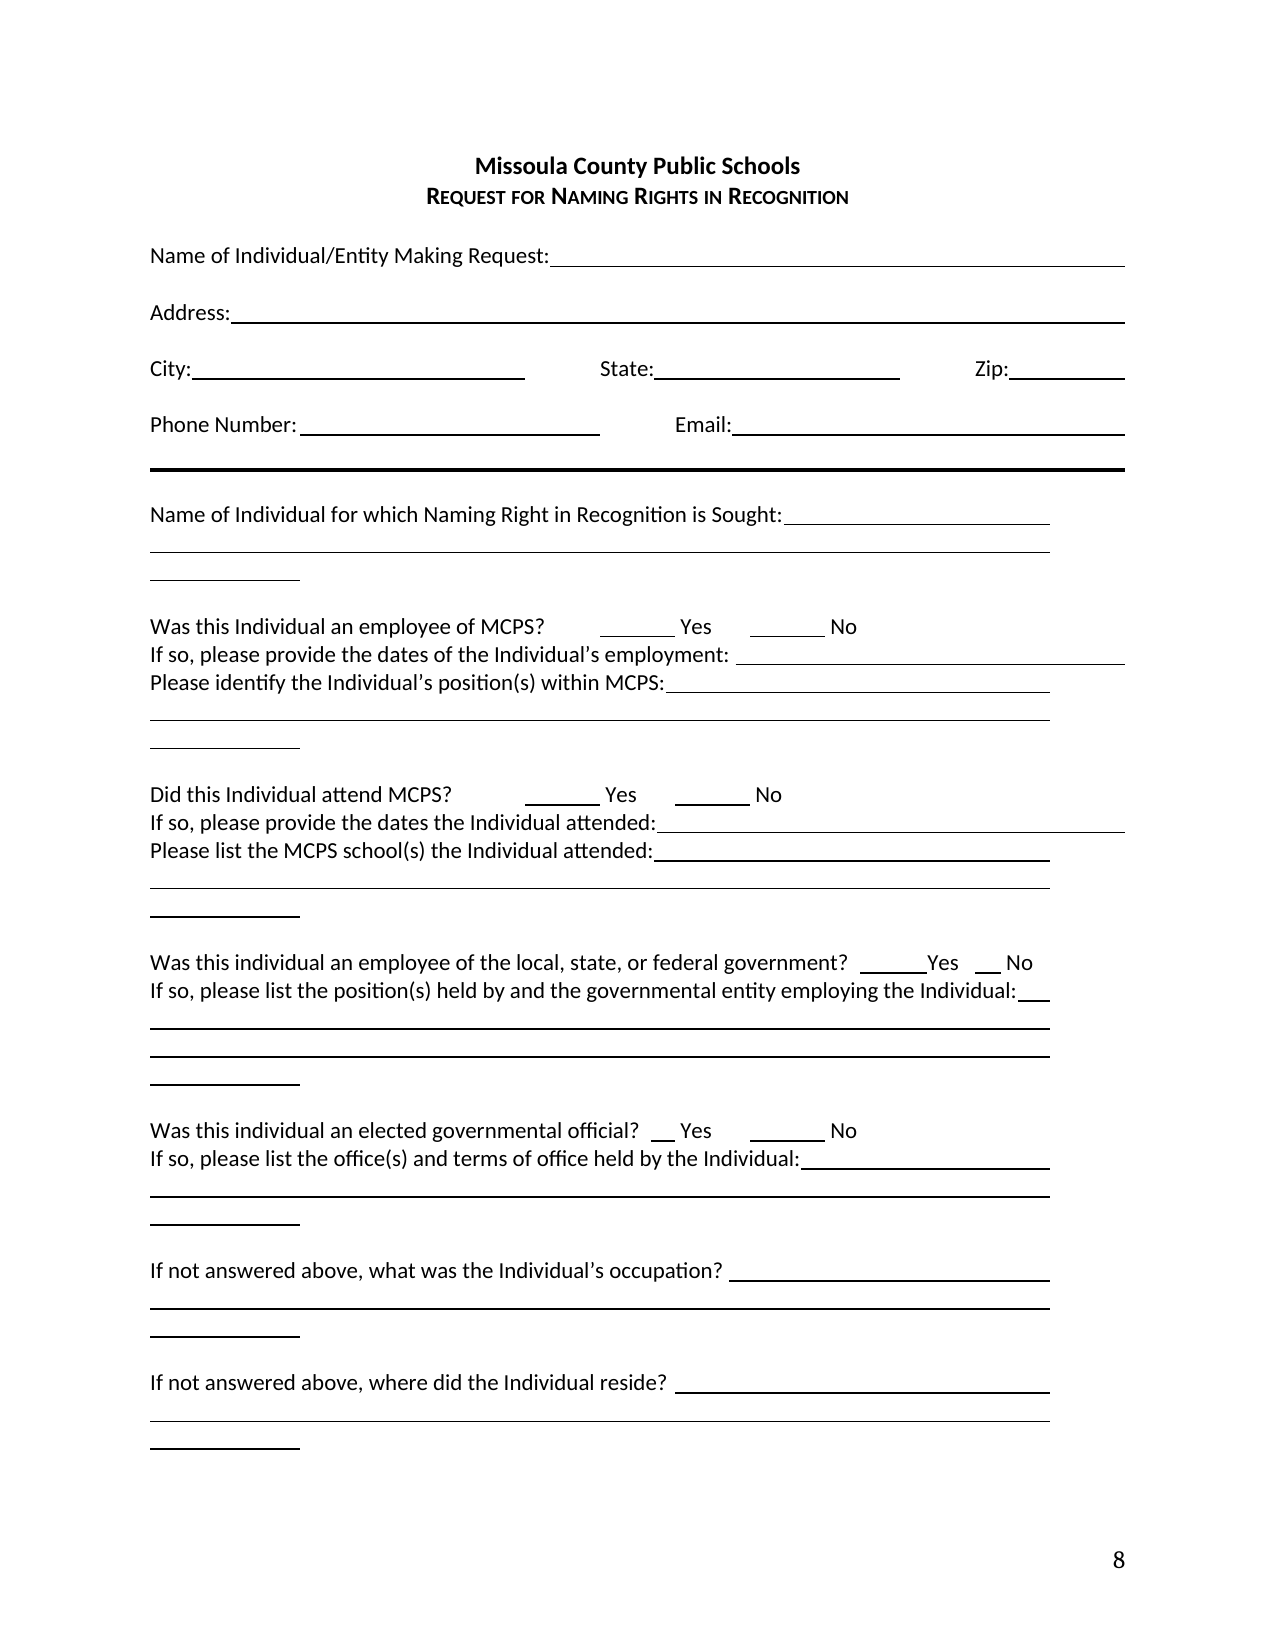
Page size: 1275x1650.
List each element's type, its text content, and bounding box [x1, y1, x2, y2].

text If so, please list the office(s) and terms of office held by the Individual: [150, 1144, 1125, 1228]
text City: State: Zip: [150, 354, 1125, 382]
text Did this Individual attend MCPS? Yes No [150, 780, 1125, 808]
text If not answered above, what was the Individual’s occupation? [150, 1256, 1125, 1340]
text Address: [150, 298, 1125, 326]
text Please list the MCPS school(s) the Individual attended: [150, 836, 1125, 920]
text If so, please provide the dates the Individual attended: [150, 808, 1125, 836]
text Missoula County Public Schools [150, 150, 1125, 181]
text Phone Number: Email: [150, 410, 1125, 438]
text Name of Individual/Entity Making Request: [150, 242, 1125, 269]
text Was this individual an elected governmental official? Yes No [150, 1116, 1125, 1144]
text Request for Naming Rights in Recognition [150, 181, 1125, 211]
text Please identify the Individual’s position(s) within MCPS: [150, 668, 1125, 752]
text If so, please list the position(s) held by and the governmental entity employing the Individual: [150, 976, 1125, 1088]
text Was this Individual an employee of MCPS? Yes No [150, 612, 1125, 640]
text Name of Individual for which Naming Right in Recognition is Sought: [150, 500, 1125, 584]
text Was this individual an employee of the local, state, or federal government? Yes No [150, 948, 1125, 976]
text If not answered above, where did the Individual reside? [150, 1368, 1125, 1452]
text If so, please provide the dates of the Individual’s employment: [150, 640, 1125, 668]
